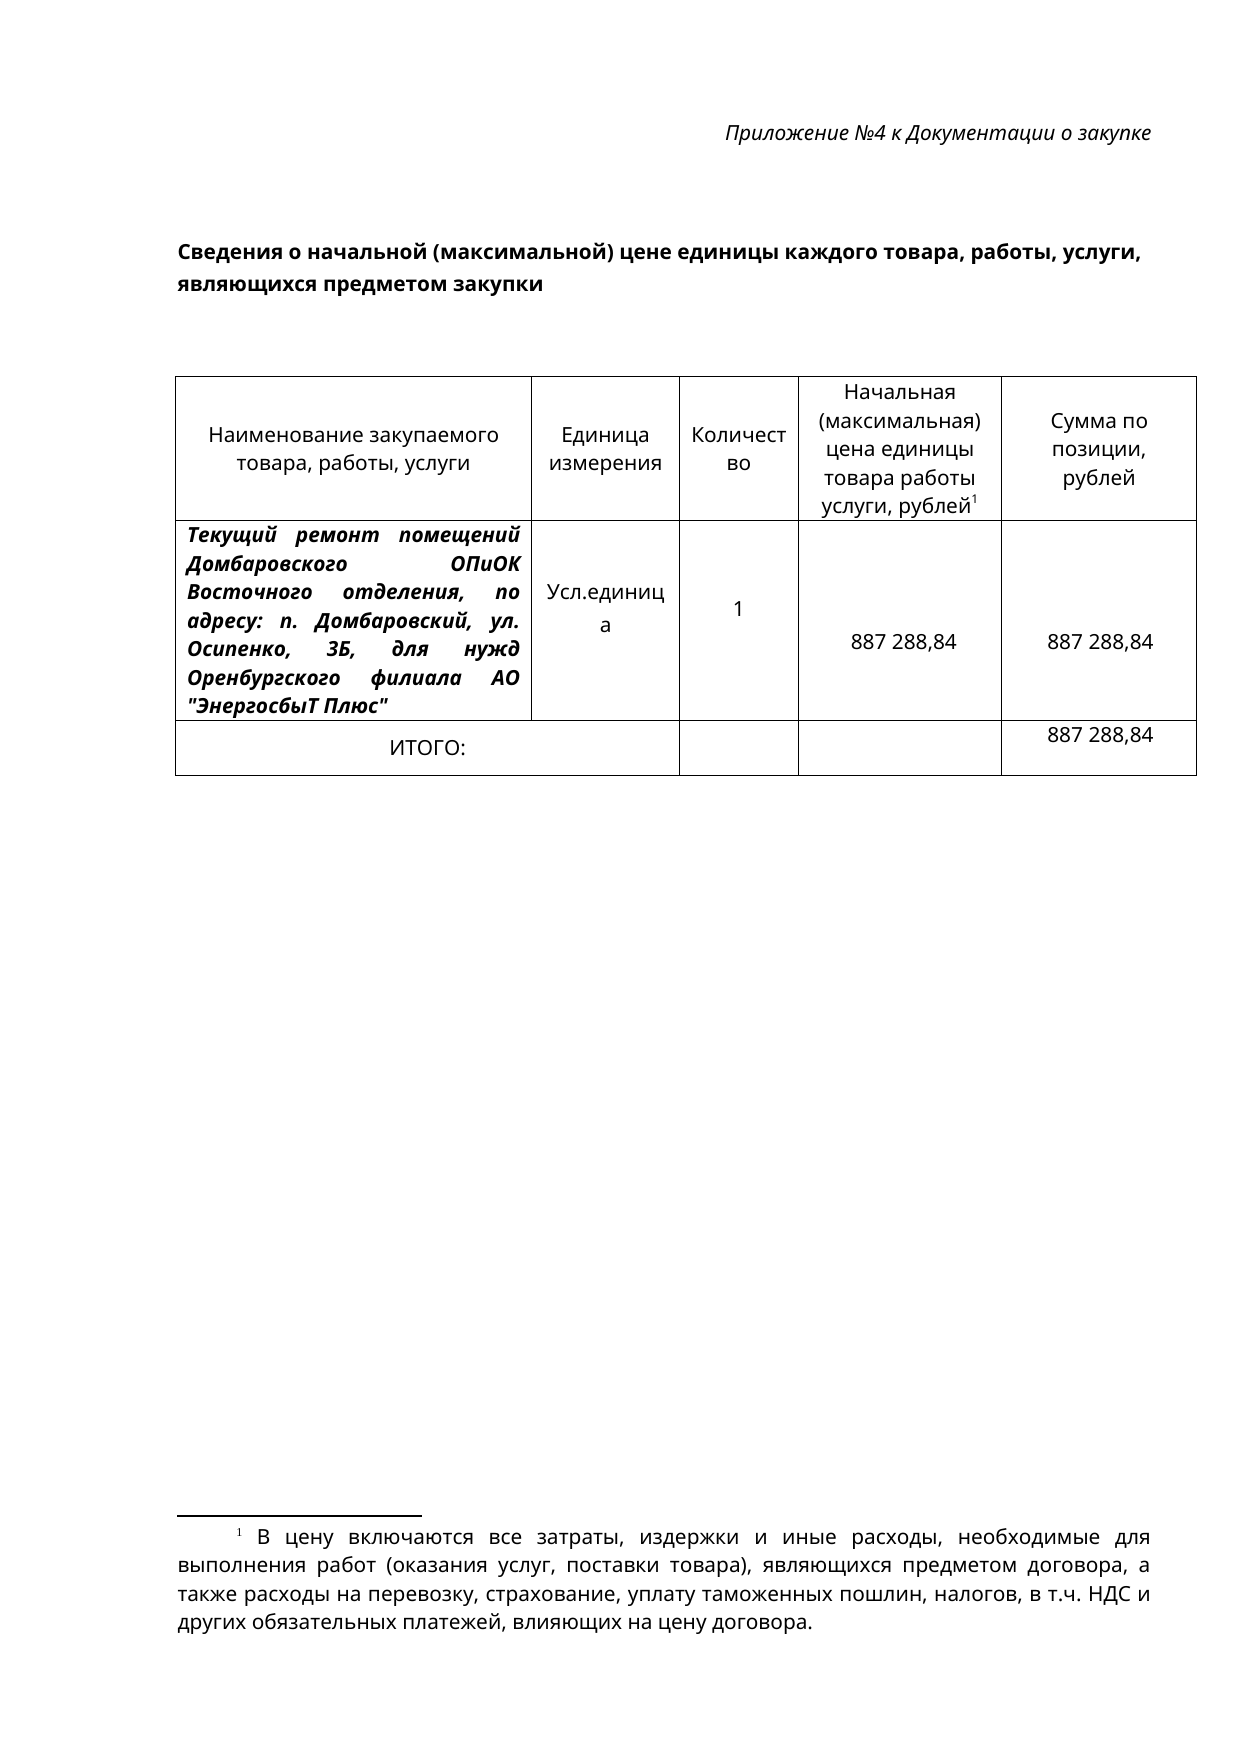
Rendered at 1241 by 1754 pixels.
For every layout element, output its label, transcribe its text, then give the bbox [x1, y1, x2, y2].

table_cell 1 [680, 521, 798, 719]
table_cell [680, 721, 798, 774]
table_cell 887 288,84 [799, 521, 1001, 719]
table_cell 887 288,84 [1002, 721, 1196, 774]
table_cell Текущий ремонт помещений Домбаровского ОПиОК Восточного отделения, по адресу: п. Домбаровский, ул. Осипенко, 3Б, для нужд Оренбургского филиала АО "ЭнергосбыТ Плюс" [176, 521, 531, 719]
table_cell 887 288,84 [1002, 521, 1196, 719]
list Приложение №4 к Документации о закупке [252, 118, 1152, 147]
table_header Наименование закупаемого товара, работы, услуги [176, 377, 531, 519]
table_cell Усл.единица [532, 521, 679, 719]
table_header Количество [680, 377, 798, 519]
table_cell [799, 721, 1001, 774]
text Сведения о начальной (максимальной) цене единицы каждого товара, работы, услуги, являющихся предметом закупки [177, 237, 1152, 298]
table_cell ИТОГО: [176, 721, 679, 774]
table_header Начальная (максимальная) цена единицы товара работы услуги, рублей [799, 377, 1001, 519]
table_header Единица измерения [532, 377, 679, 519]
table_header Сумма по позиции, рублей [1002, 377, 1196, 519]
